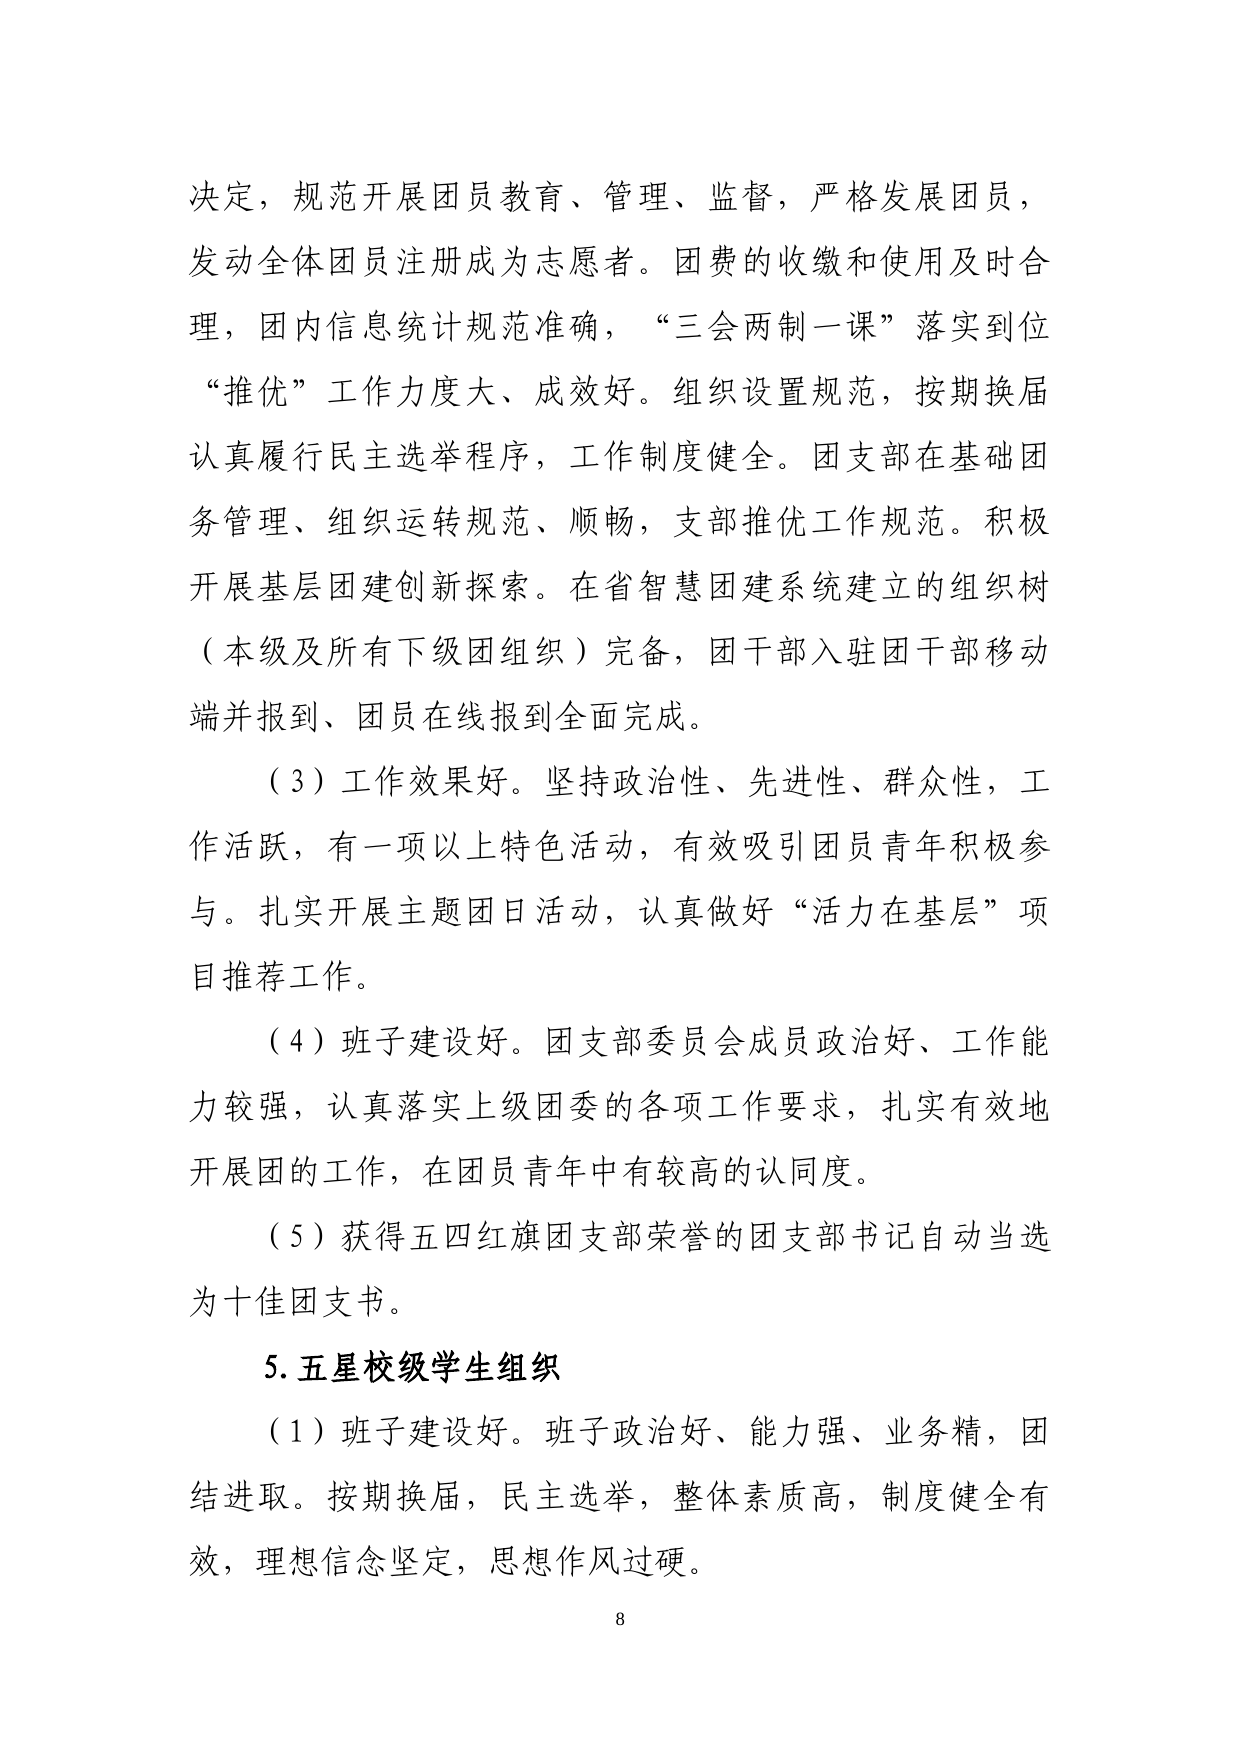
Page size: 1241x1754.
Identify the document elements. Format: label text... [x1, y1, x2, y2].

text （1）班子建设好。班子政治好、能力强、业务精，团结进取。按期换届，民主选举，整体素质高，制度健全有效，理想信念坚定，思想作风过硬。 [187, 1397, 1053, 1592]
text （3）工作效果好。坚持政治性、先进性、群众性，工作活跃，有一项以上特色活动，有效吸引团员青年积极参与。扎实开展主题团日活动，认真做好“活力在基层”项目推荐工作。 [187, 747, 1053, 1007]
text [187, 162, 1053, 747]
text （5）获得五四红旗团支部荣誉的团支部书记自动当选为十佳团支书。 [187, 1202, 1053, 1332]
text 5.五星校级学生组织 [229, 1332, 1053, 1397]
text （4）班子建设好。团支部委员会成员政治好、工作能力较强，认真落实上级团委的各项工作要求，扎实有效地开展团的工作，在团员青年中有较高的认同度。 [187, 1007, 1053, 1202]
